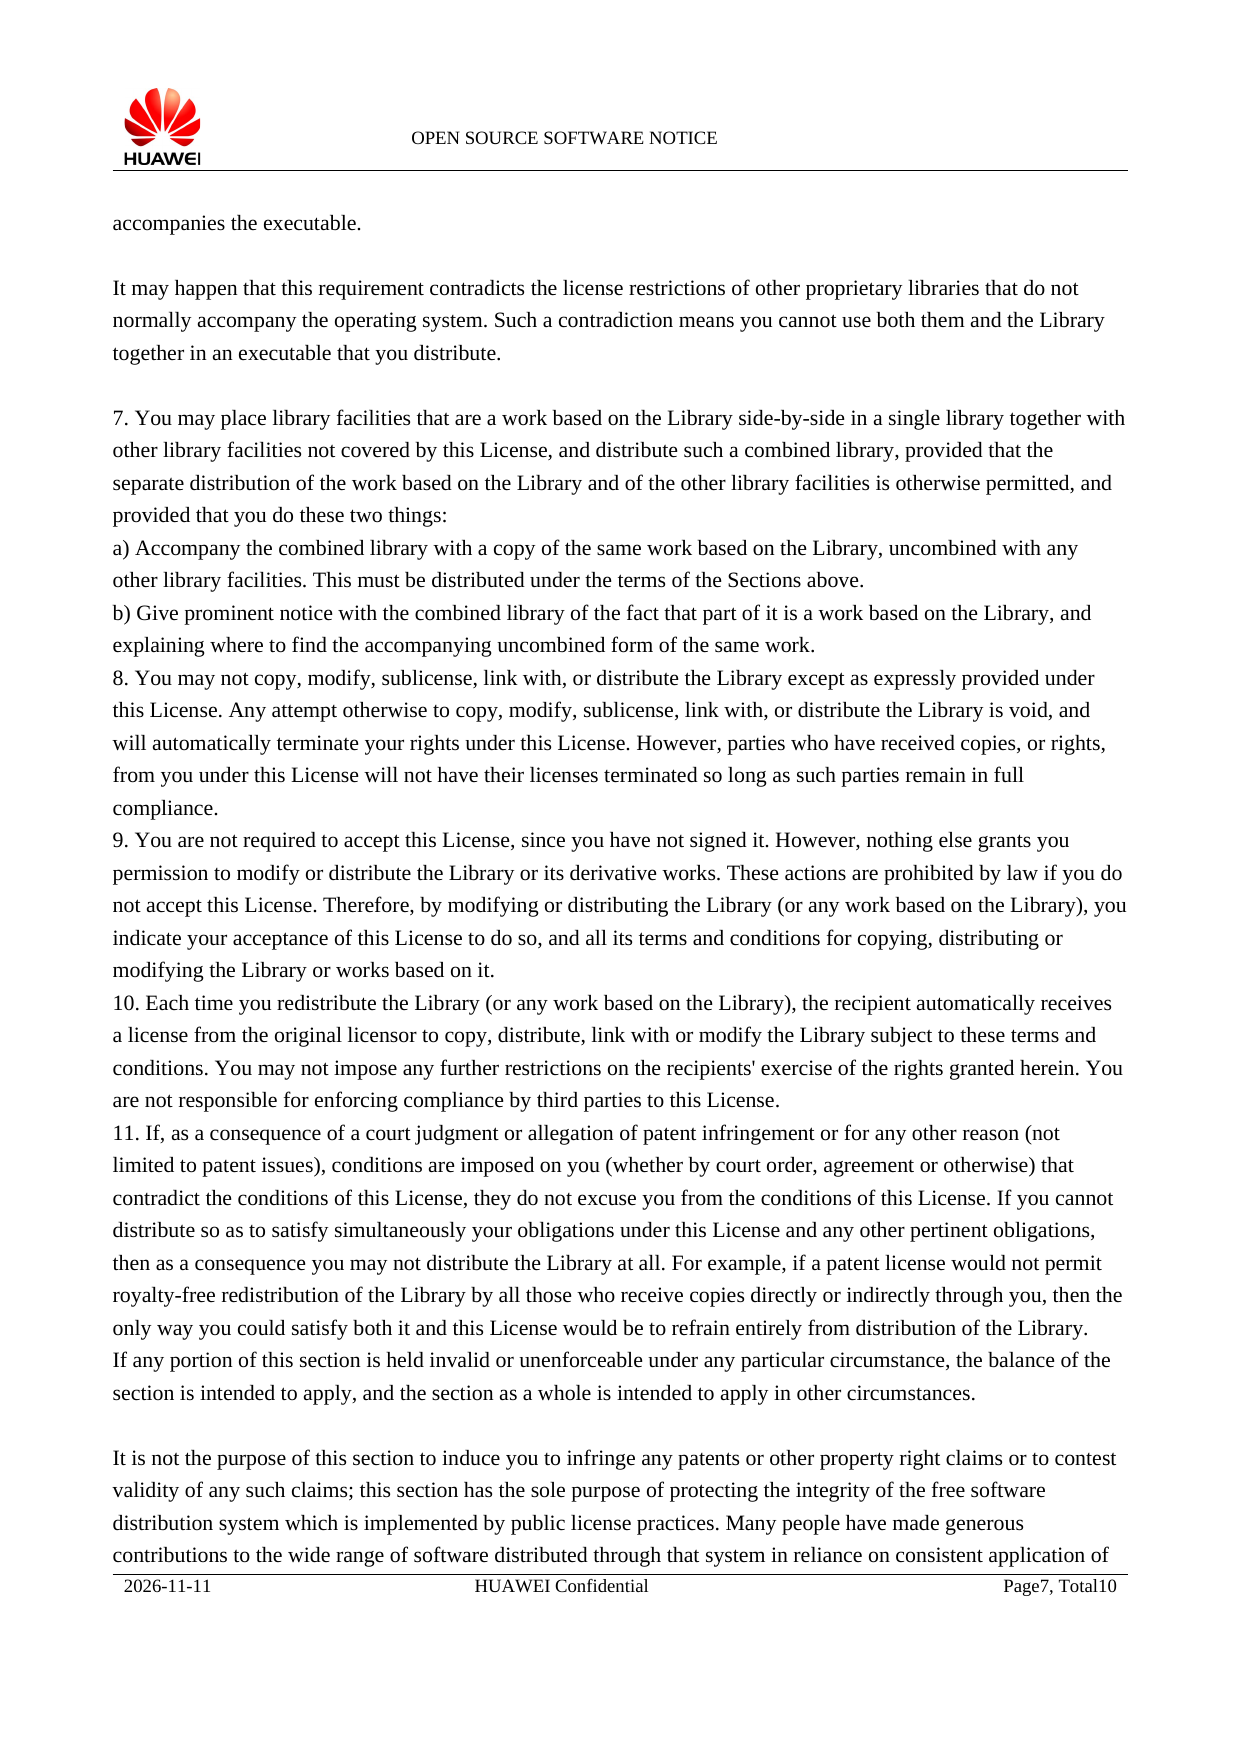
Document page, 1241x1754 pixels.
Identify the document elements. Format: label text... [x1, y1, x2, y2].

picture [124, 88, 201, 165]
